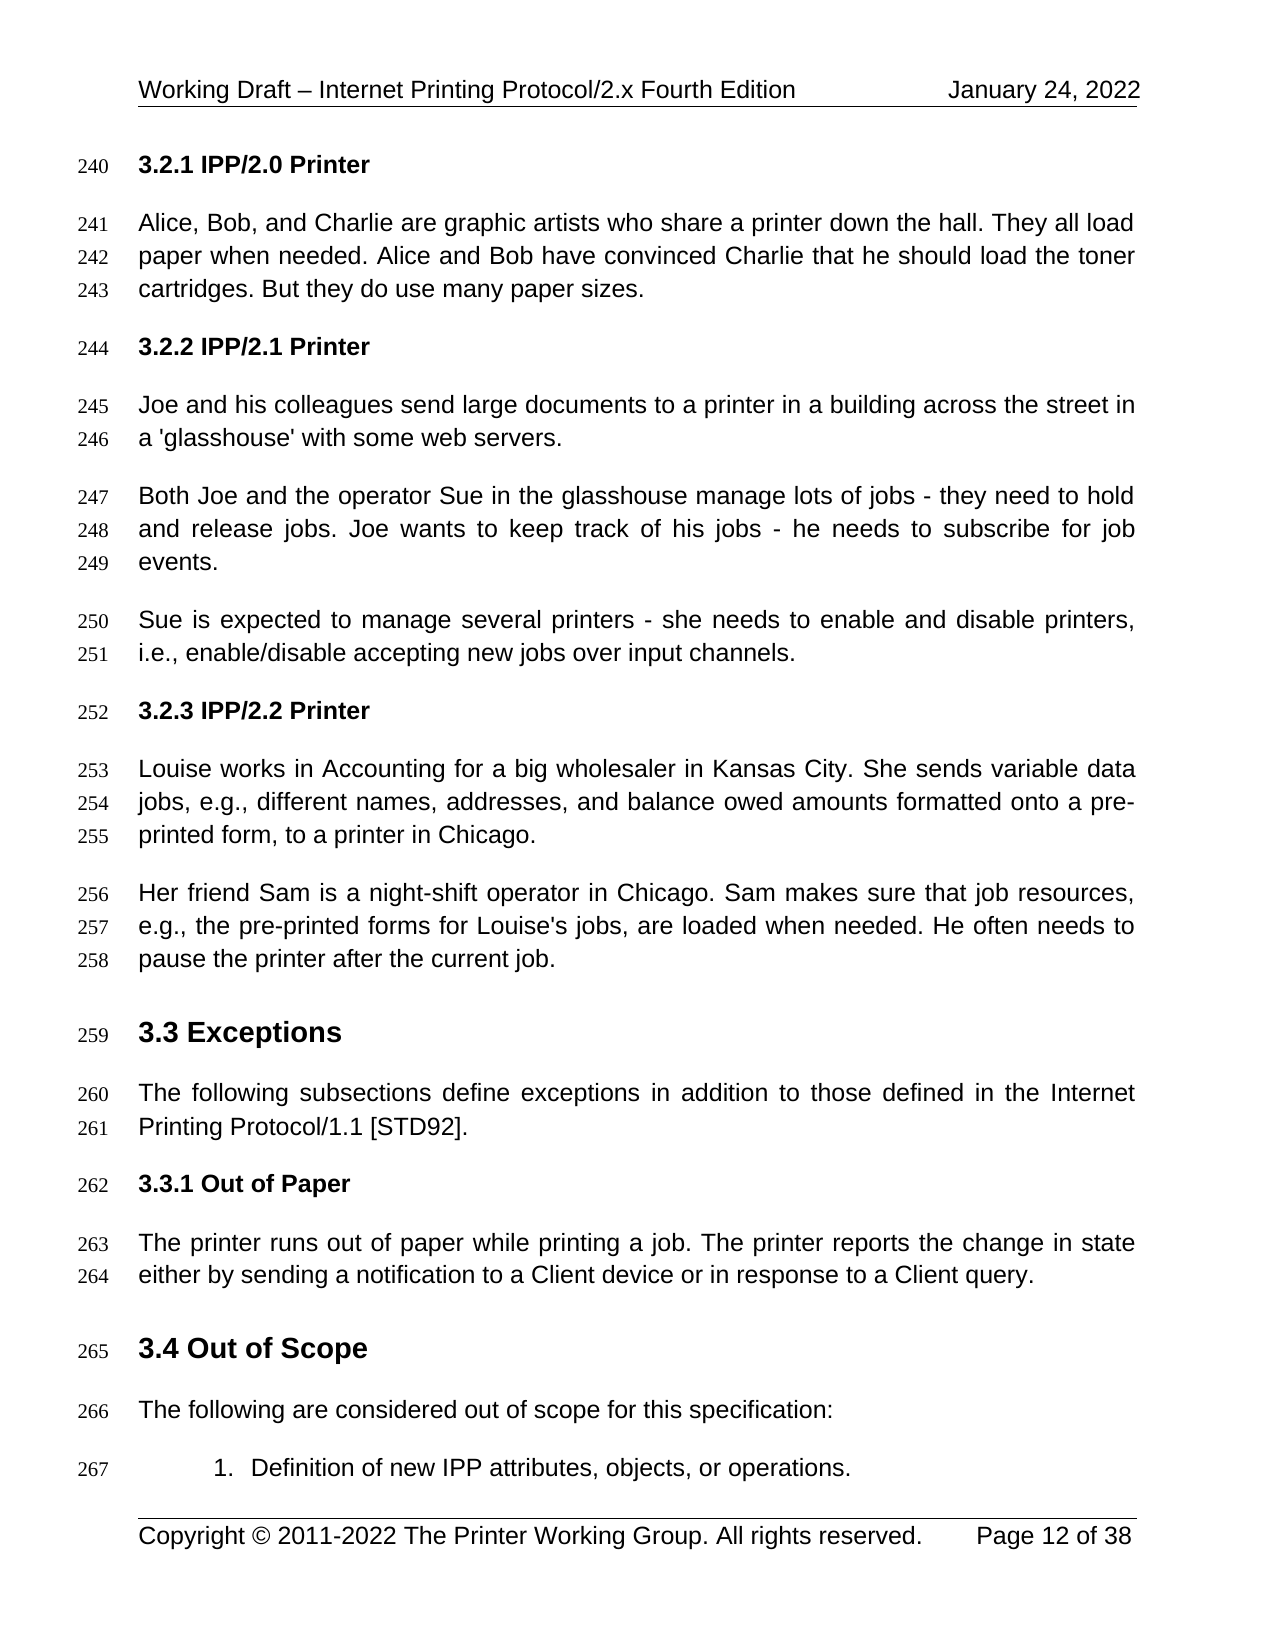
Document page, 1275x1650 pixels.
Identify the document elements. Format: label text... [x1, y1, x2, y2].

text Out of Paper [138, 1169, 1137, 1198]
text IPP/2.1 Printer [138, 332, 1137, 361]
text Both Joe and the operator Sue in the glasshouse manage lots of jobs - they need to hold and release jobs. Joe wants to keep track of his jobs - he needs to subscribe for job events. [138, 481, 1137, 576]
text IPP/2.2 Printer [138, 696, 1137, 725]
text Sue is expected to manage several printers - she needs to enable and disable printers, i.e., enable/disable accepting new jobs over input channels. [138, 605, 1137, 667]
text Exceptions [138, 1015, 1137, 1048]
text The printer runs out of paper while printing a job. The printer reports the change in state either by sending a notification to a Client device or in response to a Client query. [138, 1227, 1137, 1289]
text Joe and his colleagues send large documents to a printer in a building across the street in a 'glasshouse' with some web servers. [138, 390, 1137, 452]
text Alice, Bob, and Charlie are graphic artists who share a printer down the hall. They all load paper when needed. Alice and Bob have convinced Charlie that he should load the toner cartridges. But they do use many paper sizes. [138, 208, 1137, 303]
list Definition of new IPP attributes, objects, or operations. [213, 1453, 1137, 1481]
text Out of Scope [138, 1331, 1137, 1364]
text The following are considered out of scope for this specification: [138, 1394, 1137, 1423]
text The following subsections define exceptions in addition to those defined in the Internet Printing Protocol/1.1 [STD92]. [138, 1078, 1137, 1140]
text Louise works in Accounting for a big wholesaler in Kansas City. She sends variable data jobs, e.g., different names, addresses, and balance owed amounts formatted onto a pre-printed form, to a printer in Chicago. [138, 754, 1137, 849]
text IPP/2.0 Printer [138, 150, 1137, 179]
text Her friend Sam is a night-shift operator in Chicago. Sam makes sure that job resources, e.g., the pre-printed forms for Louise's jobs, are loaded when needed. He often needs to pause the printer after the current job. [138, 878, 1137, 973]
